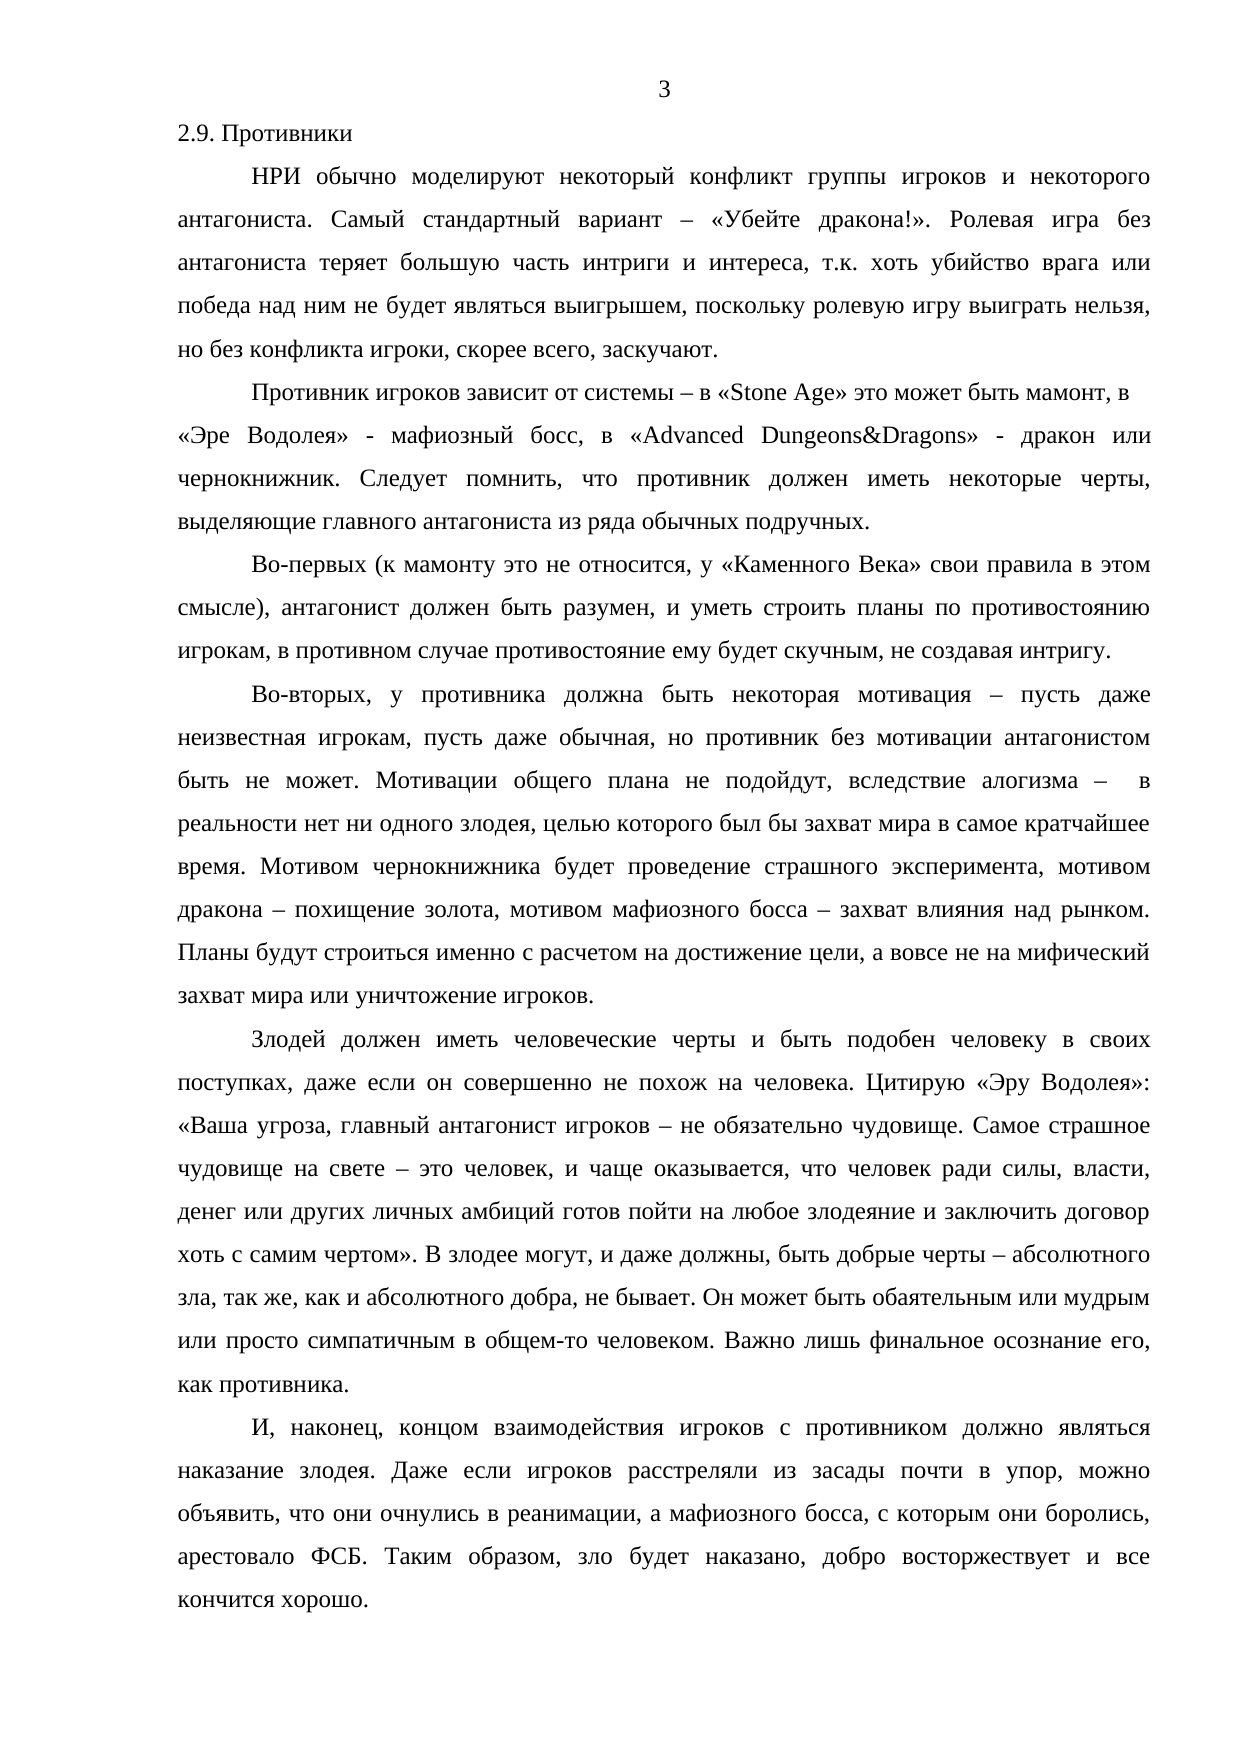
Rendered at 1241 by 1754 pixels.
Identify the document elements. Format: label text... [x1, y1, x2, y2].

text Во-первых (к мамонту это не относится, у «Каменного Века» свои правила в этом смысле), антагонист должен быть разумен, и уметь строить планы по противостоянию игрокам, в противном случае противостояние ему будет скучным, не создавая интригу. [177, 549, 1152, 664]
text И, наконец, концом взаимодействия игроков с противником должно являться наказание злодея. Даже если игроков расстреляли из засады почти в упор, можно объявить, что они очнулись в реанимации, а мафиозного босса, с которым они боролись, арестовало ФСБ. Таким образом, зло будет наказано, добро восторжествует и все кончится хорошо. [177, 1412, 1152, 1613]
text 2.9. Противники [177, 118, 1152, 147]
text Во-вторых, у противника должна быть некоторая мотивация – пусть даже неизвестная игрокам, пусть даже обычная, но противник без мотивации антагонистом быть не может. Мотивации общего плана не подойдут, вследствие алогизма – в реальности нет ни одного злодея, целью которого был бы захват мира в самое кратчайшее время. Мотивом чернокнижника будет проведение страшного эксперимента, мотивом дракона – похищение золота, мотивом мафиозного босса – захват влияния над рынком. Планы будут строиться именно с расчетом на достижение цели, а вовсе не на мифический захват мира или уничтожение игроков. [177, 679, 1152, 1009]
text «Эре Водолея» - мафиозный босс, в «Advanced Dungeons&Dragons» - дракон или чернокнижник. Следует помнить, что противник должен иметь некоторые черты, выделяющие главного антагониста из ряда обычных подручных. [177, 420, 1152, 535]
text Злодей должен иметь человеческие черты и быть подобен человеку в своих поступках, даже если он совершенно не похож на человека. Цитирую «Эру Водолея»: «Ваша угроза, главный антагонист игроков – не обязательно чудовище. Самое страшное чудовище на свете – это человек, и чаще оказывается, что человек ради силы, власти, денег или других личных амбиций готов пойти на любое злодеяние и заключить договор хоть с самим чертом». В злодее могут, и даже должны, быть добрые черты – абсолютного зла, так же, как и абсолютного добра, не бывает. Он может быть обаятельным или мудрым или просто симпатичным в общем-то человеком. Важно лишь финальное осознание его, как противника. [177, 1024, 1152, 1397]
text НРИ обычно моделируют некоторый конфликт группы игроков и некоторого антагониста. Самый стандартный вариант – «Убейте дракона!». Ролевая игра без антагониста теряет большую часть интриги и интереса, т.к. хоть убийство врага или победа над ним не будет являться выигрышем, поскольку ролевую игру выиграть нельзя, но без конфликта игроки, скорее всего, заскучают. [177, 161, 1152, 362]
text Противник игроков зависит от системы – в «Stone Age» это может быть мамонт, в [177, 377, 1152, 406]
